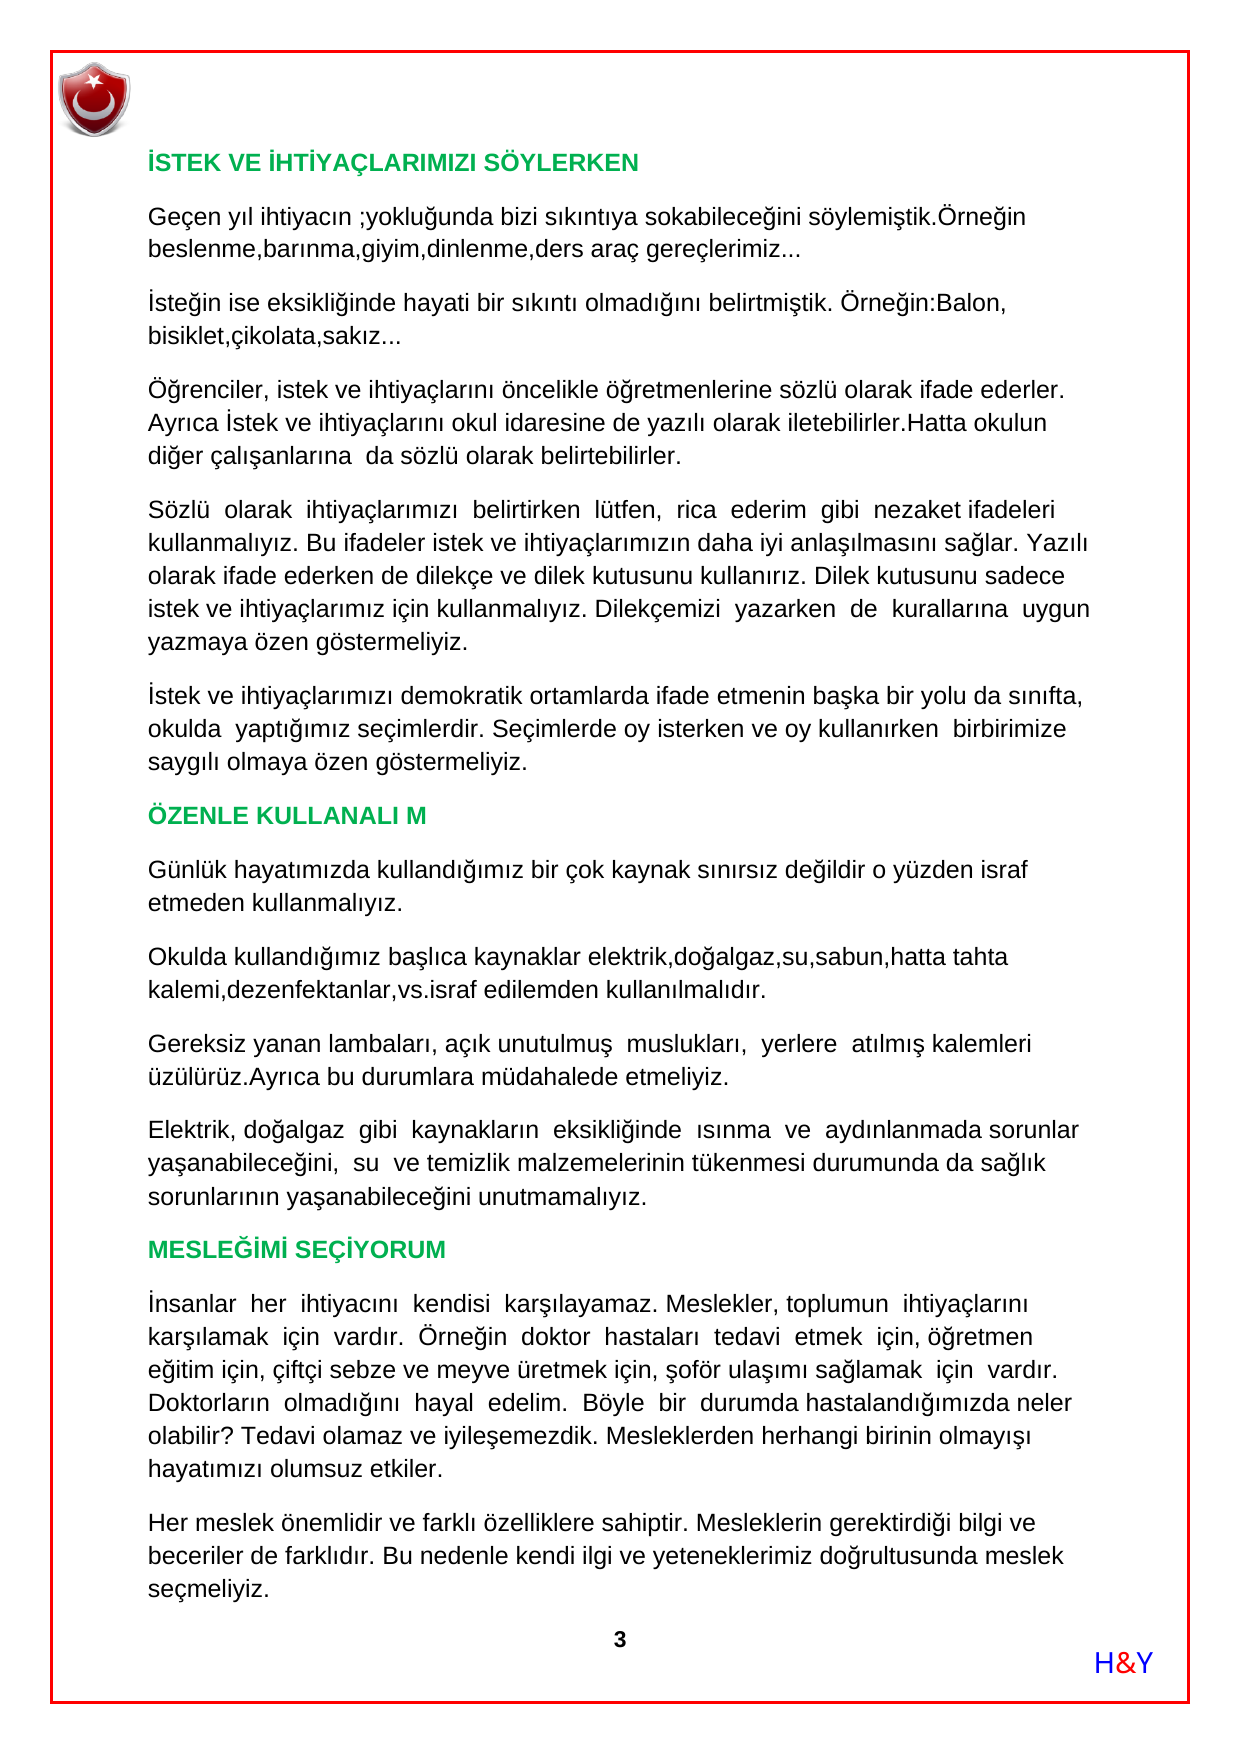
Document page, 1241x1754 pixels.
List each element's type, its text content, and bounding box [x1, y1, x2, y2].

picture [56, 61, 132, 139]
text Sözlü olarak ihtiyaçlarımızı belirtirken lütfen, rica ederim gibi nezaket ifadeleri kullanmalıyız. Bu ifadeler istek ve ihtiyaçlarımızın daha iyi anlaşılmasını sağlar. Yazılı olarak ifade ederken de dilekçe ve dilek kutusunu kullanırız. Dilek kutusunu sadece istek ve ihtiyaçlarımız için kullanmalıyız. Dilekçemizi yazarken de kurallarına uygun yazmaya özen göstermeliyiz. [148, 495, 1093, 656]
text İSTEK VE İHTİYAÇLARIMIZI SÖYLERKEN [148, 148, 1093, 176]
text Günlük hayatımızda kullandığımız bir çok kaynak sınırsız değildir o yüzden israf etmeden kullanmalıyız. [148, 855, 1093, 917]
text Her meslek önemlidir ve farklı özelliklere sahiptir. Mesleklerin gerektirdiği bilgi ve beceriler de farklıdır. Bu nedenle kendi ilgi ve yeteneklerimiz doğrultusunda meslek seçmeliyiz. [148, 1508, 1093, 1603]
text MESLEĞİMİ SEÇİYORUM [148, 1235, 1093, 1264]
text Gereksiz yanan lambaları, açık unutulmuş muslukları, yerlere atılmış kalemleri üzülürüz.Ayrıca bu durumlara müdahalede etmeliyiz. [148, 1028, 1093, 1090]
text İstek ve ihtiyaçlarımızı demokratik ortamlarda ifade etmenin başka bir yolu da sınıfta, okulda yaptığımız seçimlerdir. Seçimlerde oy isterken ve oy kullanırken birbirimize saygılı olmaya özen göstermeliyiz. [148, 681, 1093, 776]
text Elektrik, doğalgaz gibi kaynakların eksikliğinde ısınma ve aydınlanmada sorunlar yaşanabileceğini, su ve temizlik malzemelerinin tükenmesi durumunda da sağlık sorunlarının yaşanabileceğini unutmamalıyız. [148, 1115, 1093, 1210]
text İsteğin ise eksikliğinde hayati bir sıkıntı olmadığını belirtmiştik. Örneğin:Balon, bisiklet,çikolata,sakız... [148, 288, 1093, 350]
text Geçen yıl ihtiyacın ;yokluğunda bizi sıkıntıya sokabileceğini söylemiştik.Örneğin beslenme,barınma,giyim,dinlenme,ders araç gereçlerimiz... [148, 201, 1093, 263]
text Öğrenciler, istek ve ihtiyaçlarını öncelikle öğretmenlerine sözlü olarak ifade ederler. Ayrıca İstek ve ihtiyaçlarını okul idaresine de yazılı olarak iletebilirler.Hatta okulun diğer çalışanlarına da sözlü olarak belirtebilirler. [148, 375, 1093, 470]
text İnsanlar her ihtiyacını kendisi karşılayamaz. Meslekler, toplumun ihtiyaçlarını karşılamak için vardır. Örneğin doktor hastaları tedavi etmek için, öğretmen eğitim için, çiftçi sebze ve meyve üretmek için, şoför ulaşımı sağlamak için vardır. Doktorların olmadığını hayal edelim. Böyle bir durumda hastalandığımızda neler olabilir? Tedavi olamaz ve iyileşemezdik. Mesleklerden herhangi birinin olmayışı hayatımızı olumsuz etkiler. [148, 1289, 1093, 1483]
text Okulda kullandığımız başlıca kaynaklar elektrik,doğalgaz,su,sabun,hatta tahta kalemi,dezenfektanlar,vs.israf edilemden kullanılmalıdır. [148, 942, 1093, 1003]
text ÖZENLE KULLANALI M [148, 801, 1093, 830]
